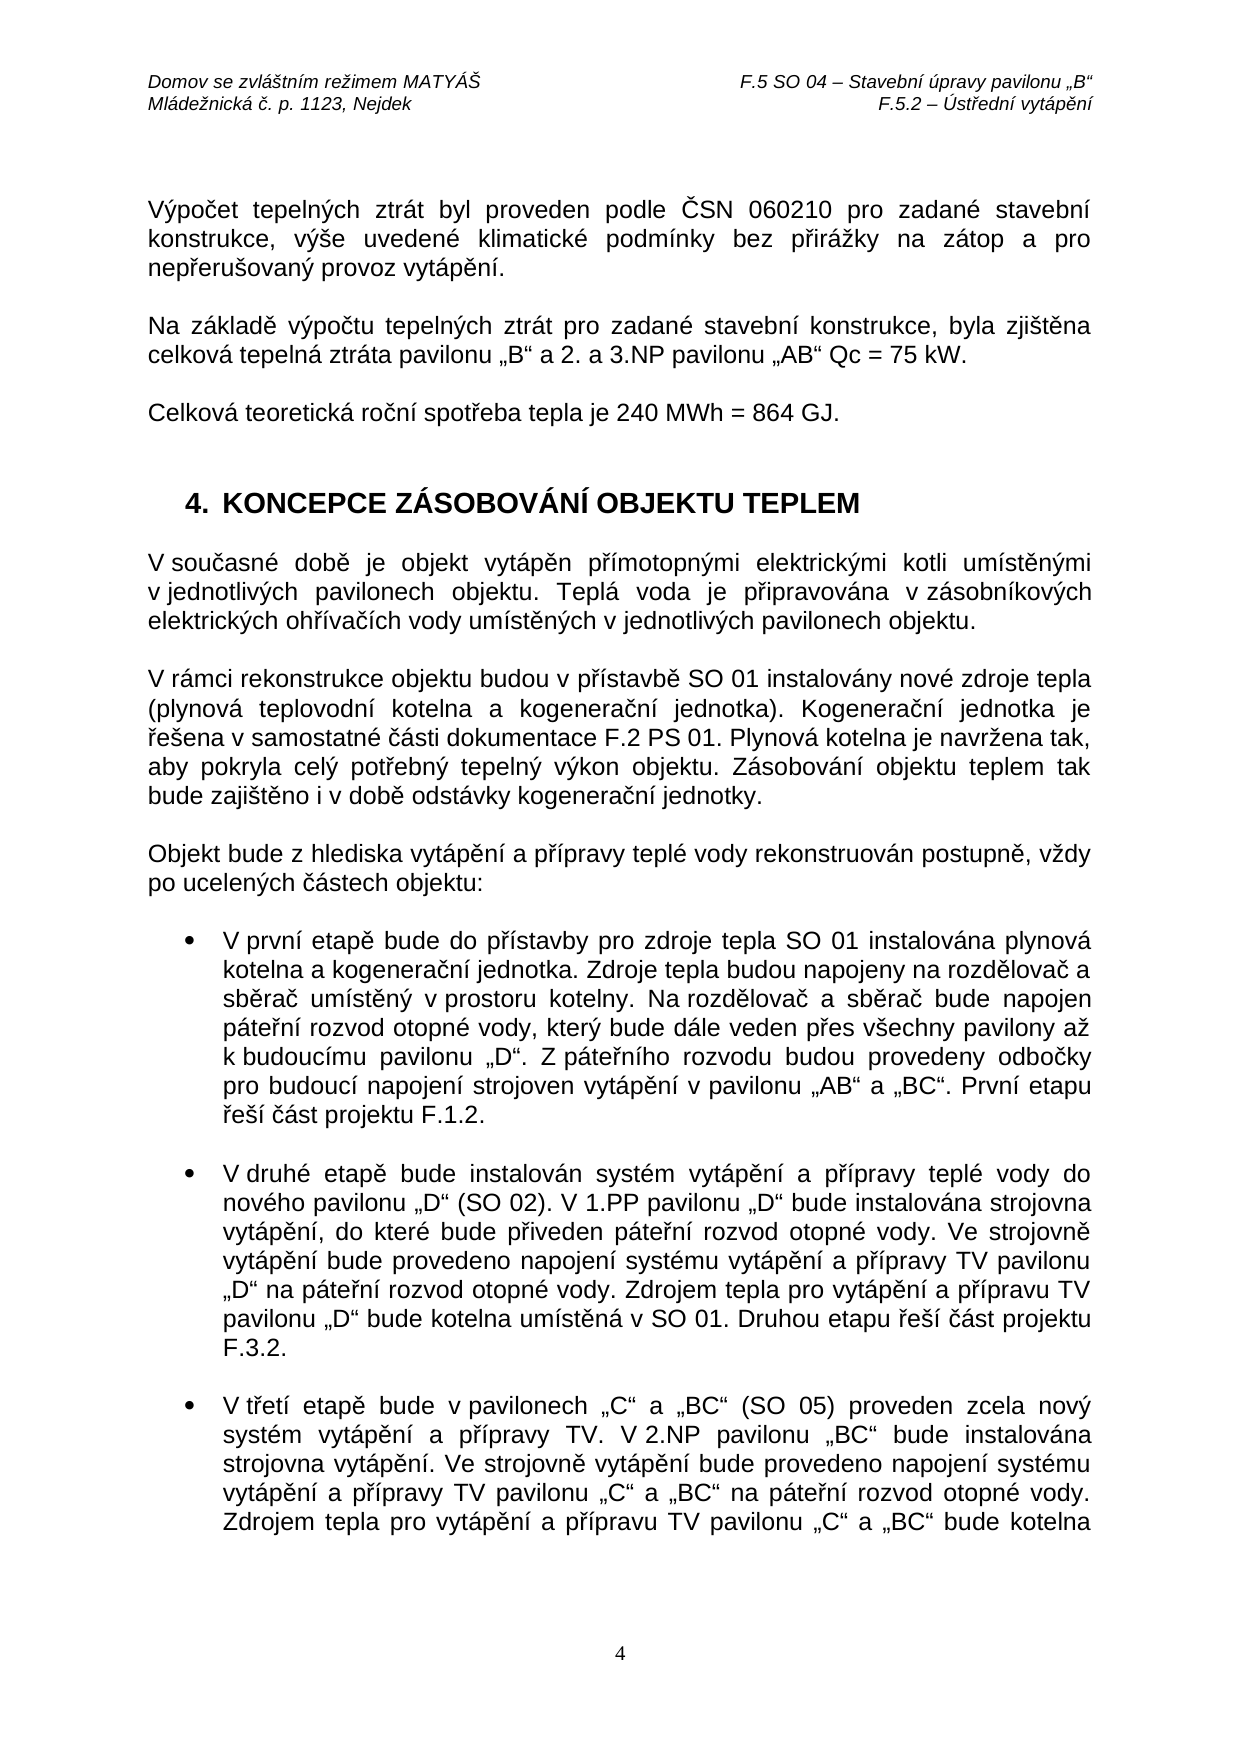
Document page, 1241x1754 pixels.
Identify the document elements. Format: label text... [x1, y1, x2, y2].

list V druhé etapě bude instalován systém vytápění a přípravy teplé vody do nového pavilonu „D“ (SO 02). V 1.PP pavilonu „D“ bude instalována strojovna vytápění, do které bude přiveden páteřní rozvod otopné vody. Ve strojovně vytápění bude provedeno napojení systému vytápění a přípravy TV pavilonu „D“ na páteřní rozvod otopné vody. Zdrojem tepla pro vytápění a přípravu TV pavilonu „D“ bude kotelna umístěná v SO 01. Druhou etapu řeší část projektu F.3.2. [185, 1158, 1092, 1362]
text Celková teoretická roční spotřeba tepla je 240 MWh = 864 GJ. [148, 398, 1092, 427]
text Na základě výpočtu tepelných ztrát pro zadané stavební konstrukce, byla zjištěna celková tepelná ztráta pavilonu „B“ a 2. a 3.NP pavilonu „AB“ Qc = 75 kW. [148, 311, 1092, 369]
text Objekt bude z hlediska vytápění a přípravy teplé vody rekonstruován postupně, vždy po ucelených částech objektu: [148, 839, 1092, 897]
text V současné době je objekt vytápěn přímotopnými elektrickými kotli umístěnými v jednotlivých pavilonech objektu. Teplá voda je připravována v zásobníkových elektrických ohřívačích vody umístěných v jednotlivých pavilonech objektu. [148, 548, 1092, 635]
subtitle KONCEPCE ZÁSOBOVÁNÍ OBJEKTU TEPLEM [185, 486, 1092, 519]
list V první etapě bude do přístavby pro zdroje tepla SO 01 instalována plynová kotelna a kogenerační jednotka. Zdroje tepla budou napojeny na rozdělovač a sběrač umístěný v prostoru kotelny. Na rozdělovač a sběrač bude napojen páteřní rozvod otopné vody, který bude dále veden přes všechny pavilony až k budoucímu pavilonu „D“. Z páteřního rozvodu budou provedeny odbočky pro budoucí napojení strojoven vytápění v pavilonu „AB“ a „BC“. První etapu řeší část projektu F.1.2. [185, 926, 1092, 1129]
text Výpočet tepelných ztrát byl proveden podle ČSN 060210 pro zadané stavební konstrukce, výše uvedené klimatické podmínky bez přirážky na zátop a pro nepřerušovaný provoz vytápění. [148, 195, 1092, 282]
text V rámci rekonstrukce objektu budou v přístavbě SO 01 instalovány nové zdroje tepla (plynová teplovodní kotelna a kogenerační jednotka). Kogenerační jednotka je řešena v samostatné části dokumentace F.2 PS 01. Plynová kotelna je navržena tak, aby pokryla celý potřebný tepelný výkon objektu. Zásobování objektu teplem tak bude zajištěno i v době odstávky kogenerační jednotky. [148, 664, 1092, 810]
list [185, 1391, 1092, 1536]
